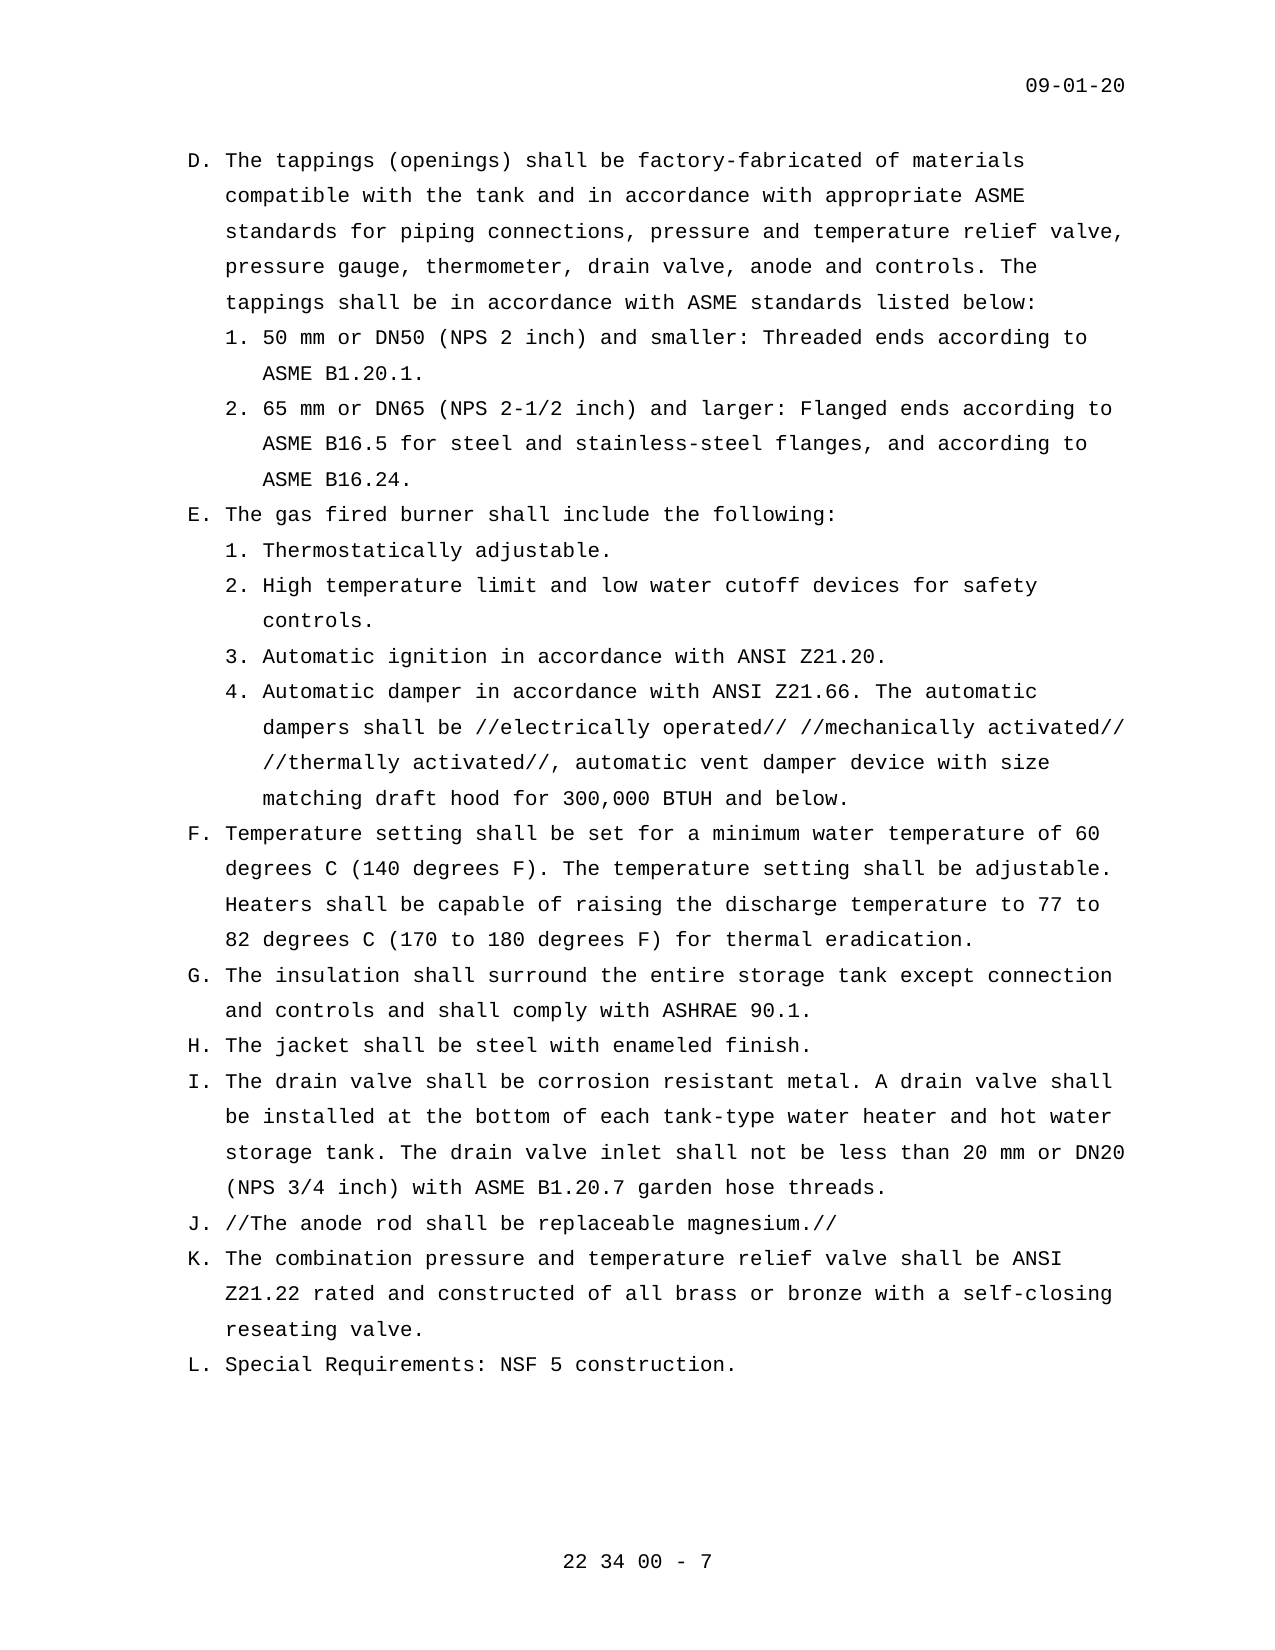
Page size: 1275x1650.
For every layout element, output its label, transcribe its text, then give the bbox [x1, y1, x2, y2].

text //The anode rod shall be replaceable magnesium.// [187, 1212, 1125, 1236]
text High temperature limit and low water cutoff devices for safety controls. [225, 575, 1125, 634]
text Automatic damper in accordance with ANSI Z21.66. The automatic dampers shall be //electrically operated// //mechanically activated// //thermally activated//, automatic vent damper device with size matching draft hood for 300,000 BTUH and below. [225, 681, 1125, 811]
text Temperature setting shall be set for a minimum water temperature of 60 degrees C (140 degrees F). The temperature setting shall be adjustable. Heaters shall be capable of raising the discharge temperature to 77 to 82 degrees C (170 to 180 degrees F) for thermal eradication. [187, 823, 1125, 953]
text 50 mm or DN50 (NPS 2 inch) and smaller: Threaded ends according to ASME B1.20.1. [225, 327, 1125, 386]
text The tappings (openings) shall be factory-fabricated of materials compatible with the tank and in accordance with appropriate ASME standards for piping connections, pressure and temperature relief valve, pressure gauge, thermometer, drain valve, anode and controls. The tappings shall be in accordance with ASME standards listed below: [187, 150, 1125, 315]
text Automatic ignition in accordance with ANSI Z21.20. [225, 646, 1125, 669]
text 65 mm or DN65 (NPS 2-1/2 inch) and larger: Flanged ends according to ASME B16.5 for steel and stainless-steel flanges, and according to ASME B16.24. [225, 398, 1125, 492]
text The drain valve shall be corrosion resistant metal. A drain valve shall be installed at the bottom of each tank-type water heater and hot water storage tank. The drain valve inlet shall not be less than 20 mm or DN20 (NPS 3/4 inch) with ASME B1.20.7 garden hose threads. [187, 1071, 1125, 1201]
text The combination pressure and temperature relief valve shall be ANSI Z21.22 rated and constructed of all brass or bronze with a self-closing reseating valve. [187, 1248, 1125, 1342]
text The gas fired burner shall include the following: [187, 504, 1125, 528]
text The insulation shall surround the entire storage tank except connection and controls and shall comply with ASHRAE 90.1. [187, 964, 1125, 1024]
text Special Requirements: NSF 5 construction. [187, 1354, 1125, 1378]
text Thermostatically adjustable. [225, 539, 1125, 563]
text The jacket shall be steel with enameled finish. [187, 1035, 1125, 1059]
